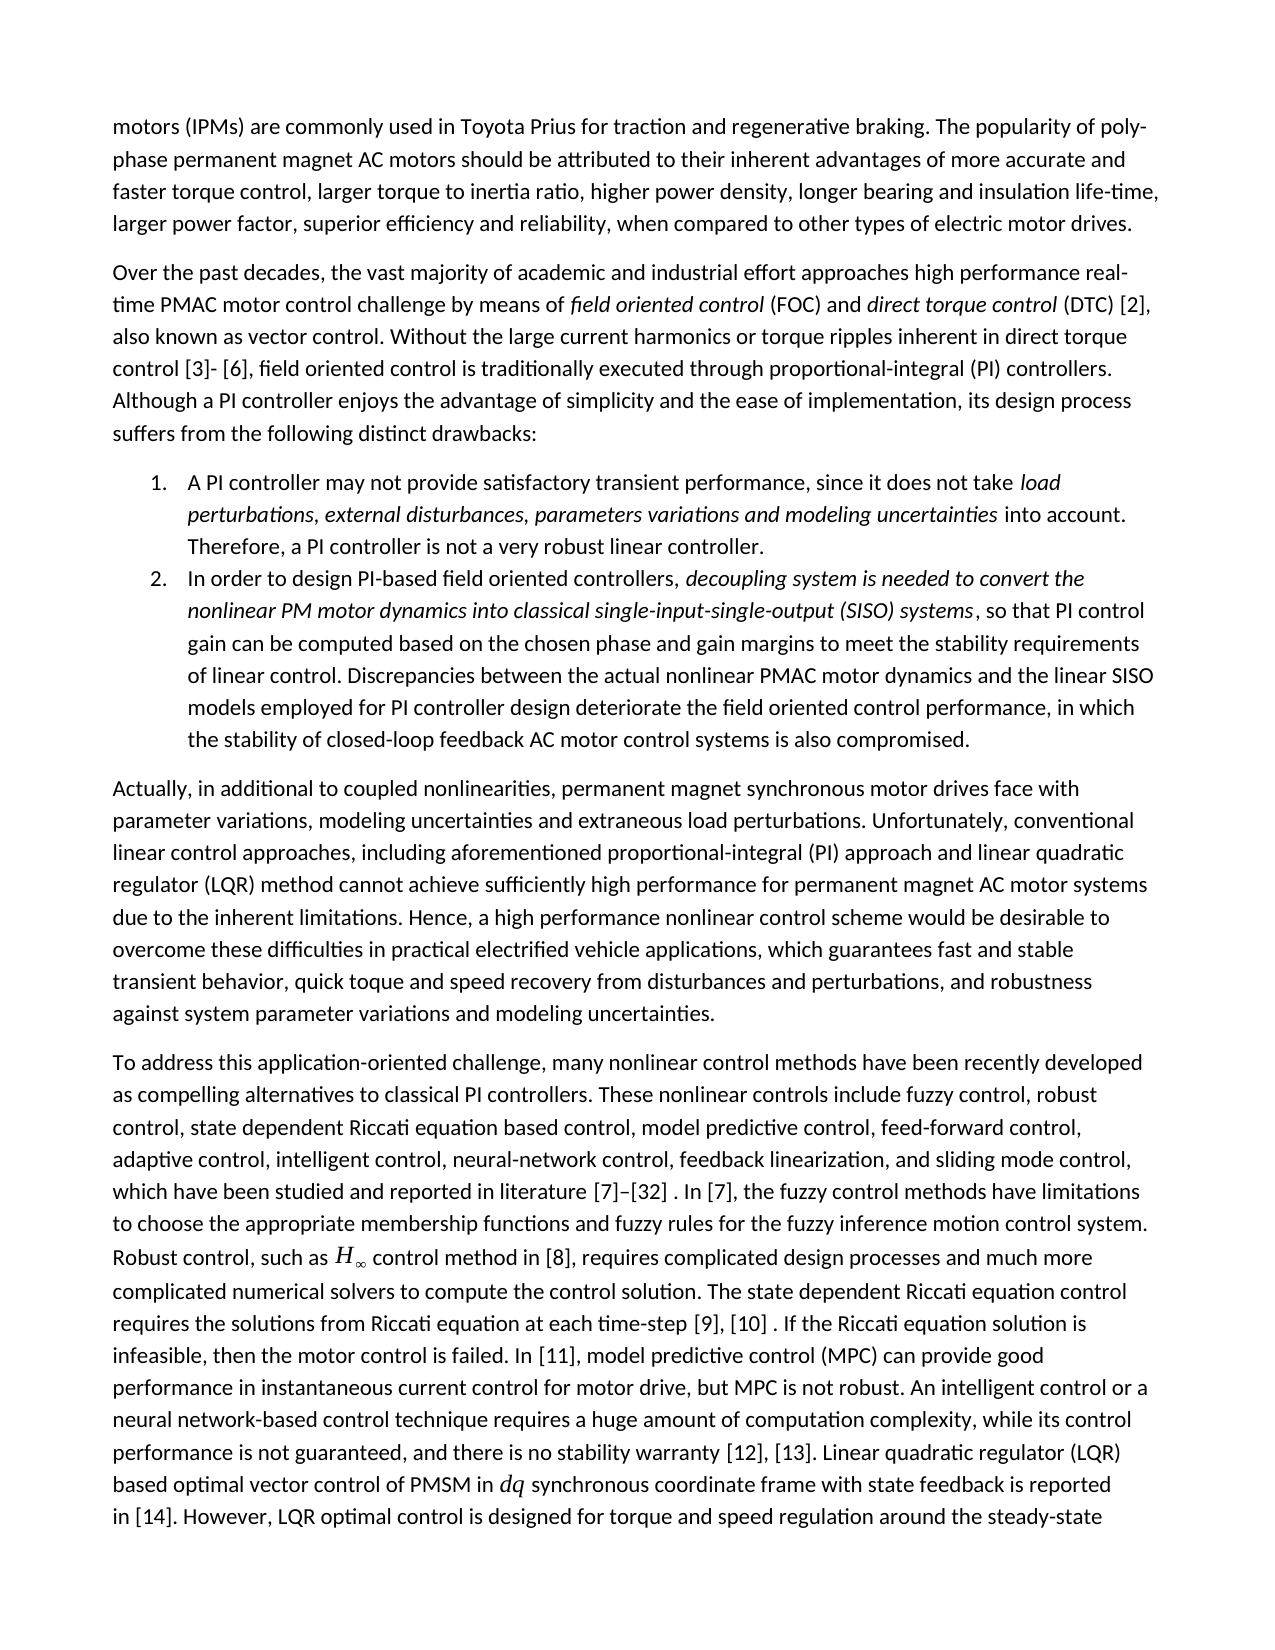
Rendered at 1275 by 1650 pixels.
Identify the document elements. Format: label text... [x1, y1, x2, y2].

list In order to design PI-based field oriented controllers, decoupling system is needed to convert the nonlinear PM motor dynamics into classical single-input-single-output (SISO) systems, so that PI control gain can be computed based on the chosen phase and gain margins to meet the stability requirements of linear control. Discrepancies between the actual nonlinear PMAC motor dynamics and the linear SISO models employed for PI controller design deteriorate the field oriented control performance, in which the stability of closed-loop feedback AC motor control systems is also compromised. [150, 564, 1162, 753]
text Actually, in additional to coupled nonlinearities, permanent magnet synchronous motor drives face with parameter variations, modeling uncertainties and extraneous load perturbations. Unfortunately, conventional linear control approaches, including aforementioned proportional-integral (PI) approach and linear quadratic regulator (LQR) method cannot achieve sufficiently high performance for permanent magnet AC motor systems due to the inherent limitations. Hence, a high performance nonlinear control scheme would be desirable to overcome these difficulties in practical electrified vehicle applications, which guarantees fast and stable transient behavior, quick toque and speed recovery from disturbances and perturbations, and robustness against system parameter variations and modeling uncertainties. [112, 774, 1162, 1027]
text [112, 1048, 1162, 1530]
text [112, 112, 1162, 237]
text Over the past decades, the vast majority of academic and industrial effort approaches high performance real-time PMAC motor control challenge by means of field oriented control (FOC) and direct torque control (DTC) [2], also known as vector control. Without the large current harmonics or torque ripples inherent in direct torque control [3]- [6], field oriented control is traditionally executed through proportional-integral (PI) controllers. Although a PI controller enjoys the advantage of simplicity and the ease of implementation, its design process suffers from the following distinct drawbacks: [112, 258, 1162, 447]
list A PI controller may not provide satisfactory transient performance, since it does not take load perturbations, external disturbances, parameters variations and modeling uncertainties into account. Therefore, a PI controller is not a very robust linear controller. [150, 468, 1162, 560]
